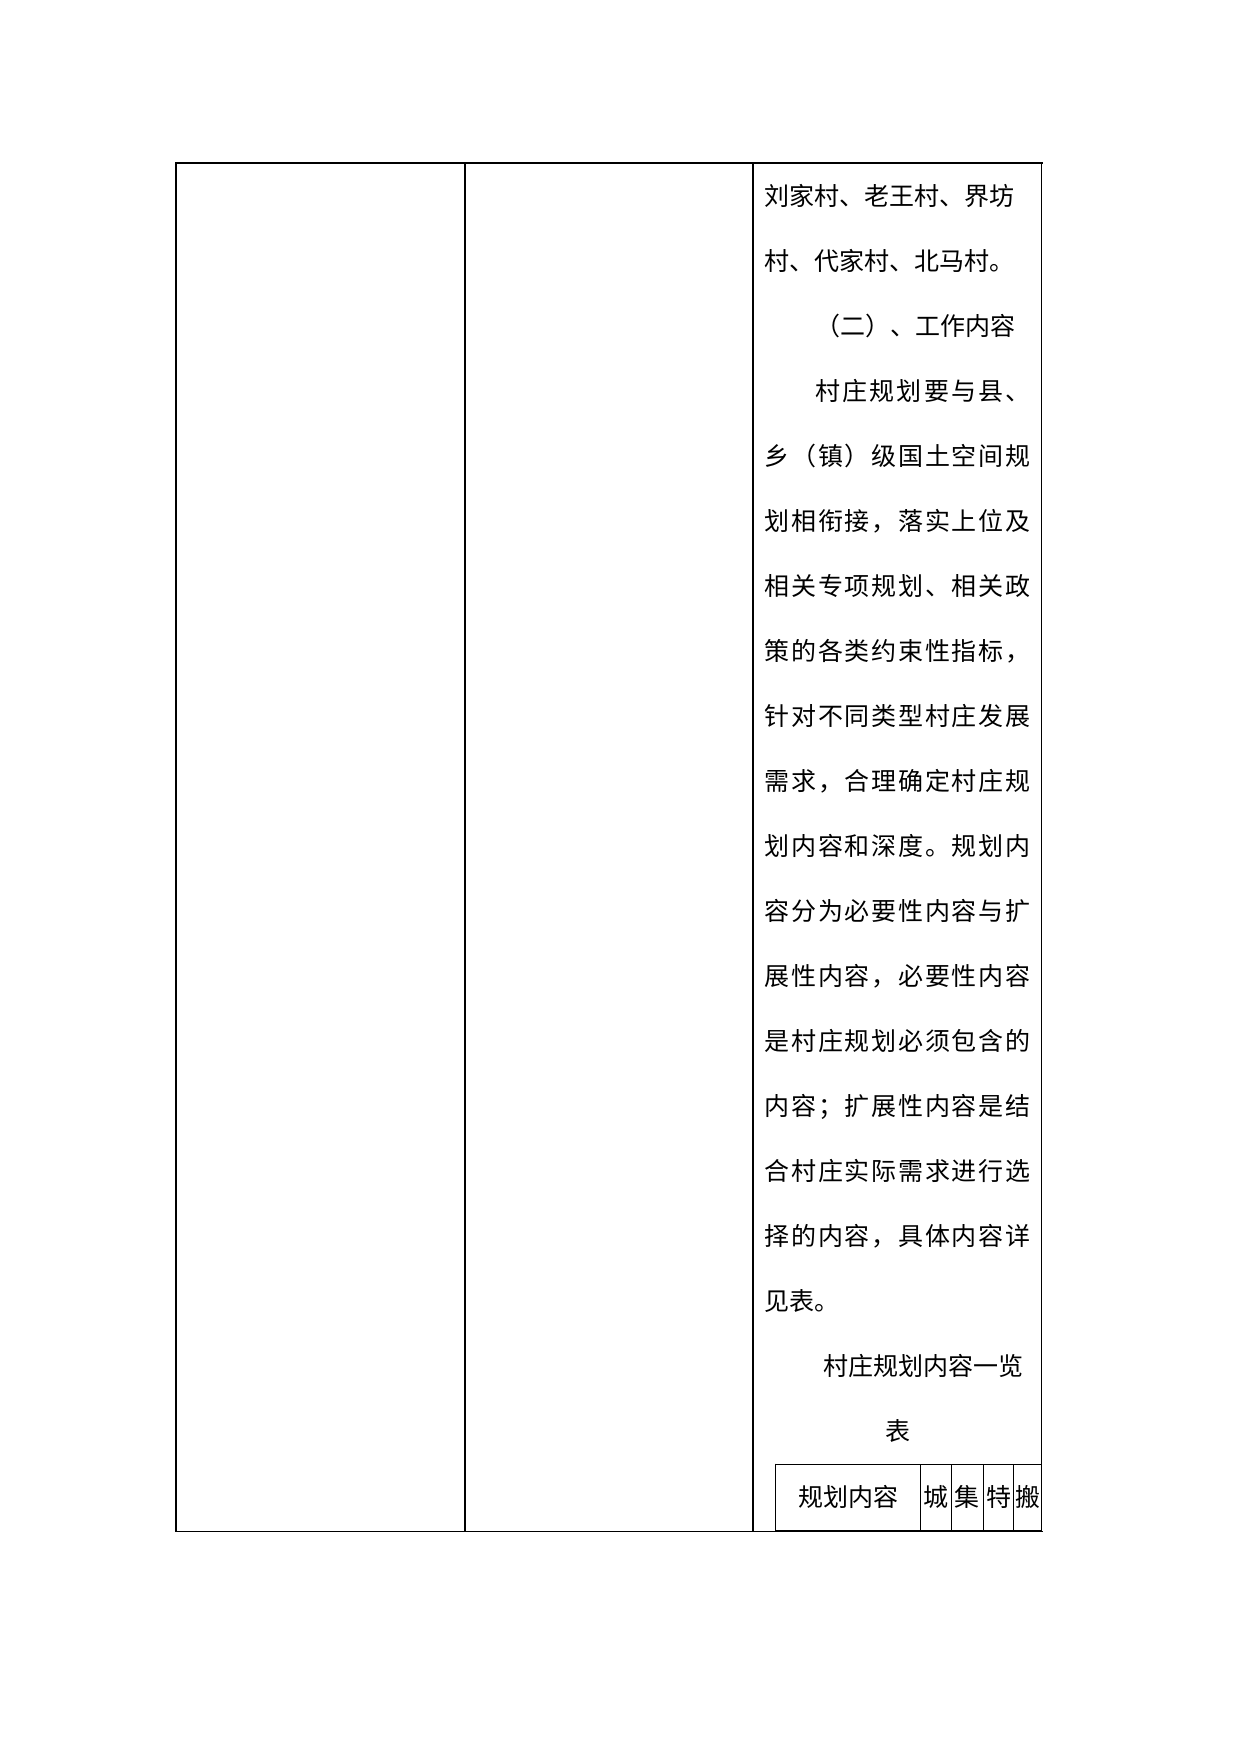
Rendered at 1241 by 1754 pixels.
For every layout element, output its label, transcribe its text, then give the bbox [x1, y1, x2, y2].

table_cell [466, 164, 752, 1531]
table_cell 1 [177, 164, 464, 1531]
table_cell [754, 164, 1041, 1531]
